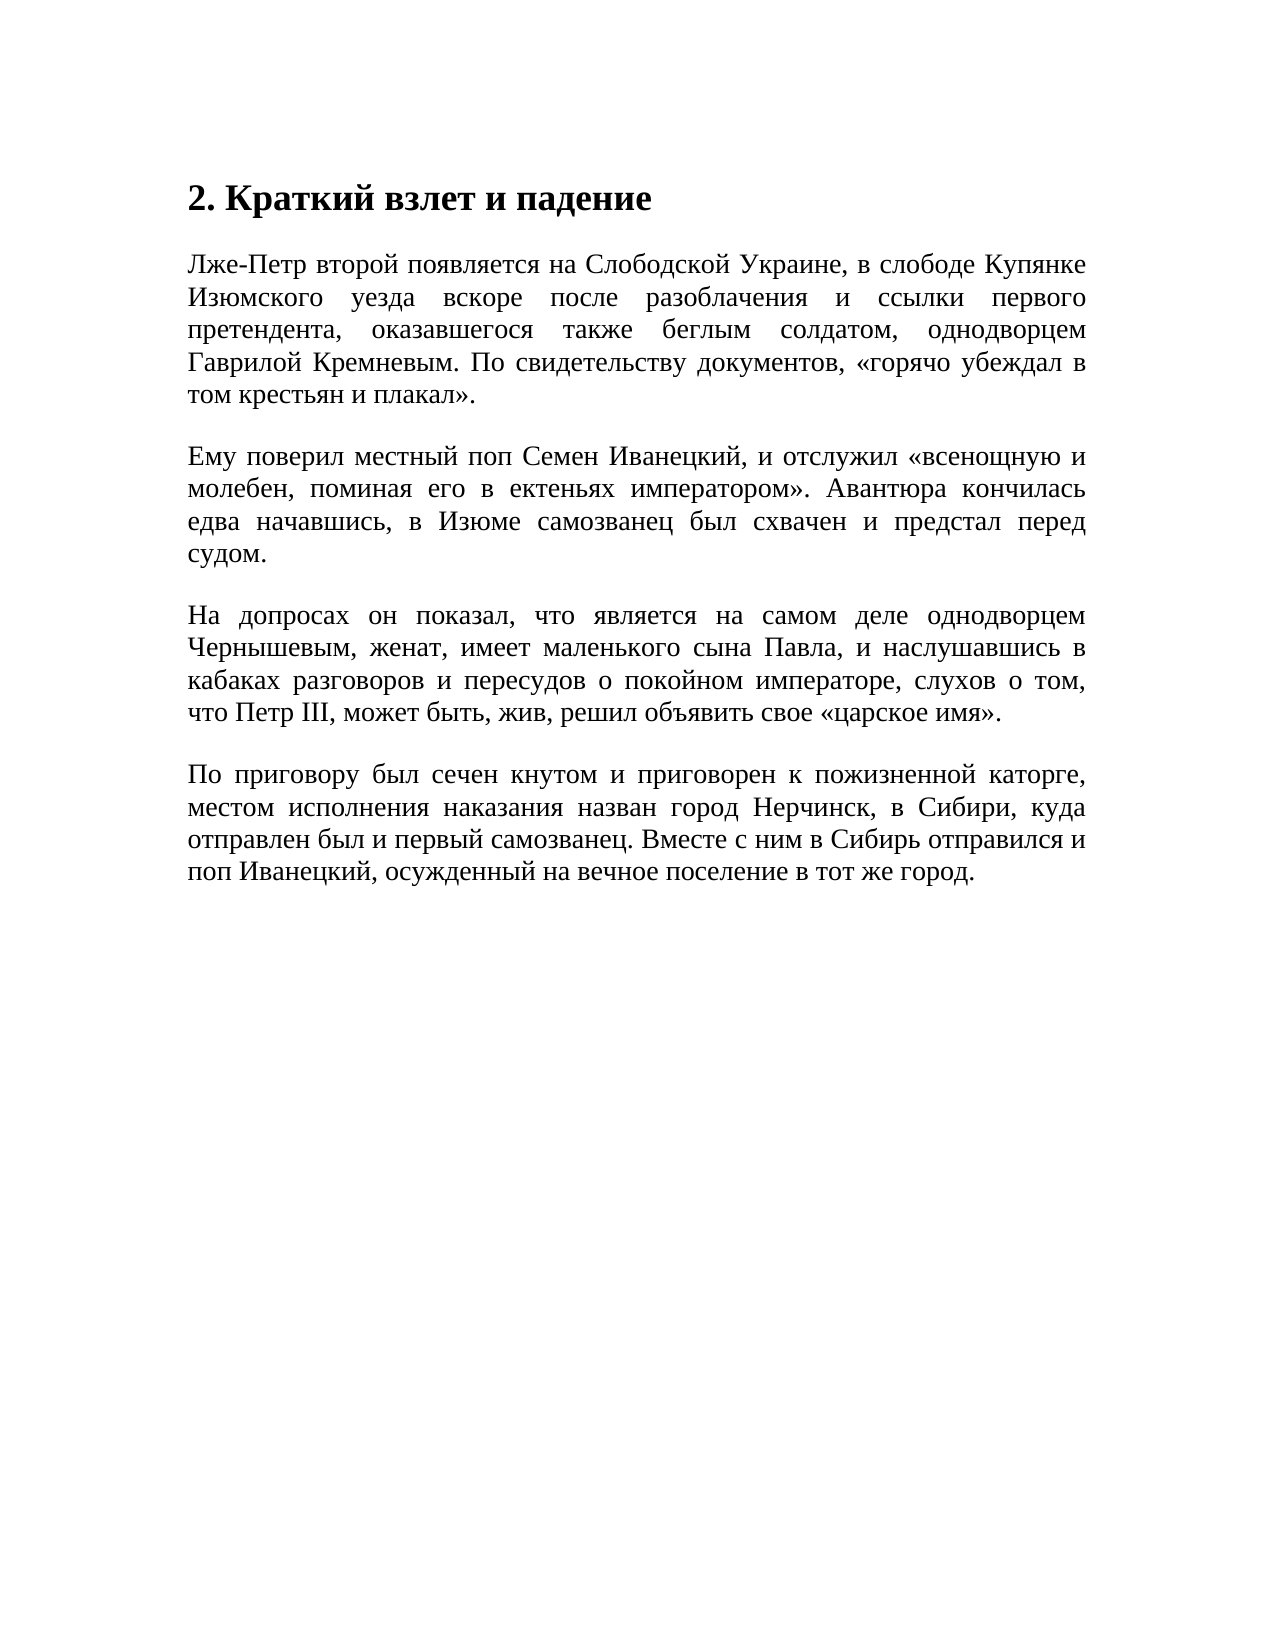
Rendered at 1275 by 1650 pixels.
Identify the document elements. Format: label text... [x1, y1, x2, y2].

text Лже-Петр второй появляется на Слободской Украине, в слободе Купянке Изюмского уезда вскоре после разоблачения и ссылки первого претендента, оказавшегося также беглым солдатом, однодворцем Гаврилой Кремневым. По свидетельству документов, «горячо убеждал в том крестьян и плакал». [187, 248, 1087, 409]
text На допросах он показал, что является на самом деле однодворцем Чернышевым, женат, имеет маленького сына Павла, и наслушавшись в кабаках разговоров и пересудов о покойном императоре, слухов о том, что Петр III, может быть, жив, решил объявить свое «царское имя». [187, 598, 1087, 728]
text По приговору был сечен кнутом и приговорен к пожизненной каторге, местом исполнения наказания назван город Нерчинск, в Сибири, куда отправлен был и первый самозванец. Вместе с ним в Сибирь отправился и поп Иванецкий, осужденный на вечное поселение в тот же город. [187, 757, 1087, 887]
text Ему поверил местный поп Семен Иванецкий, и отслужил «всенощную и молебен, поминая его в ектеньях императором». Авантюра кончилась едва начавшись, в Изюме самозванец был схвачен и предстал перед судом. [187, 439, 1087, 569]
list 2. Краткий взлет и падение [187, 175, 1087, 218]
